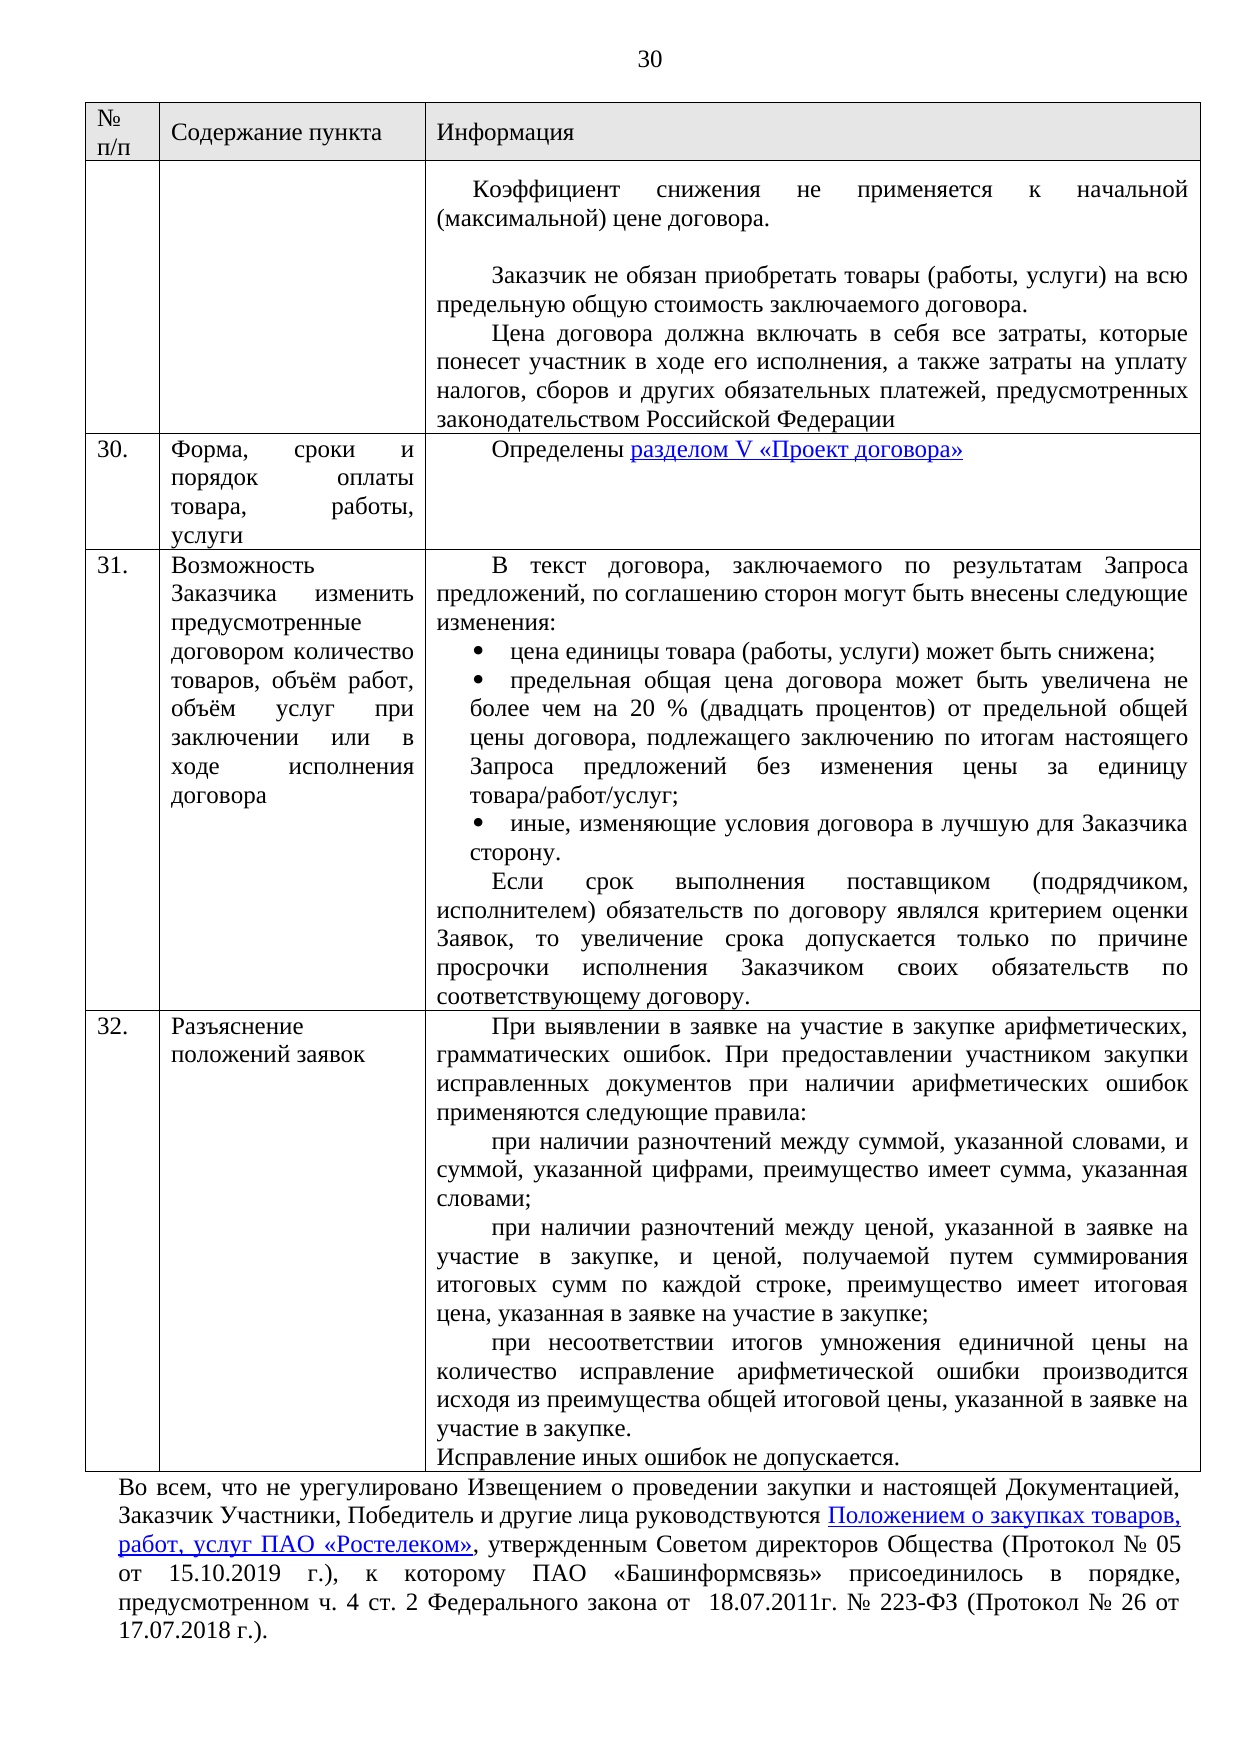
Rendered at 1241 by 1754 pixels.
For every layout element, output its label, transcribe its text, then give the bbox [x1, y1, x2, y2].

table_header Содержание пункта [160, 103, 425, 160]
table_cell [86, 1011, 159, 1471]
table_header № п/п [86, 103, 159, 160]
table_cell [86, 161, 159, 433]
table_cell В текст договора, заключаемого по результатам Запроса предложений, по соглашению сторон могут быть внесены следующие изменения: цена единицы товара (работы, услуги) может быть снижена; предельная общая цена договора может быть увеличена не более чем на 20 % (двадцать процентов) от предельной общей цены договора, подлежащего заключению по итогам настоящего Запроса предложений без изменения цены за единицу товара/работ/услуг; иные, изменяющие условия договора в лучшую для Заказчика сторону. Если срок выполнения поставщиком (подрядчиком, исполнителем) обязательств по договору являлся критерием оценки Заявок, то увеличение срока допускается только по причине просрочки исполнения Заказчиком своих обязательств по соответствующему договору. [426, 550, 1200, 1010]
table_header Информация [426, 103, 1200, 160]
text Во всем, что не урегулировано Извещением о проведении закупки и настоящей Документацией, Заказчик Участники, Победитель и другие лица руководствуются Положением о закупках товаров, работ, услуг ПАО «Ростелеком», утвержденным Советом директоров Общества (Протокол № 05 от 15.10.2019 г.), к которому ПАО «Башинформсвязь» присоединилось в порядке, предусмотренном ч. 4 ст. 2 Федерального закона от 18.07.2011г. № 223-ФЗ (Протокол № 26 от 17.07.2018 г.). [118, 1472, 1181, 1644]
table_cell Форма, сроки и порядок оплаты товара, работы, услуги [160, 434, 425, 549]
table_cell Определены разделом V «Проект договора» [426, 434, 1200, 549]
table_cell При выявлении в заявке на участие в закупке арифметических, грамматических ошибок. При предоставлении участником закупки исправленных документов при наличии арифметических ошибок применяются следующие правила: при наличии разночтений между суммой, указанной словами, и суммой, указанной цифрами, преимущество имеет сумма, указанная словами; при наличии разночтений между ценой, указанной в заявке на участие в закупке, и ценой, получаемой путем суммирования итоговых сумм по каждой строке, преимущество имеет итоговая цена, указанная в заявке на участие в закупке; при несоответствии итогов умножения единичной цены на количество исправление арифметической ошибки производится исходя из преимущества общей итоговой цены, указанной в заявке на участие в закупке. Исправление иных ошибок не допускается. [426, 1011, 1200, 1471]
table_cell Разъяснение положений заявок [160, 1011, 425, 1471]
table_cell [86, 434, 159, 549]
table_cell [426, 161, 1200, 433]
table_cell [86, 550, 159, 1010]
table_cell Возможность Заказчика изменить предусмотренные договором количество товаров, объём работ, объём услуг при заключении или в ходе исполнения договора [160, 550, 425, 1010]
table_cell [160, 161, 425, 433]
